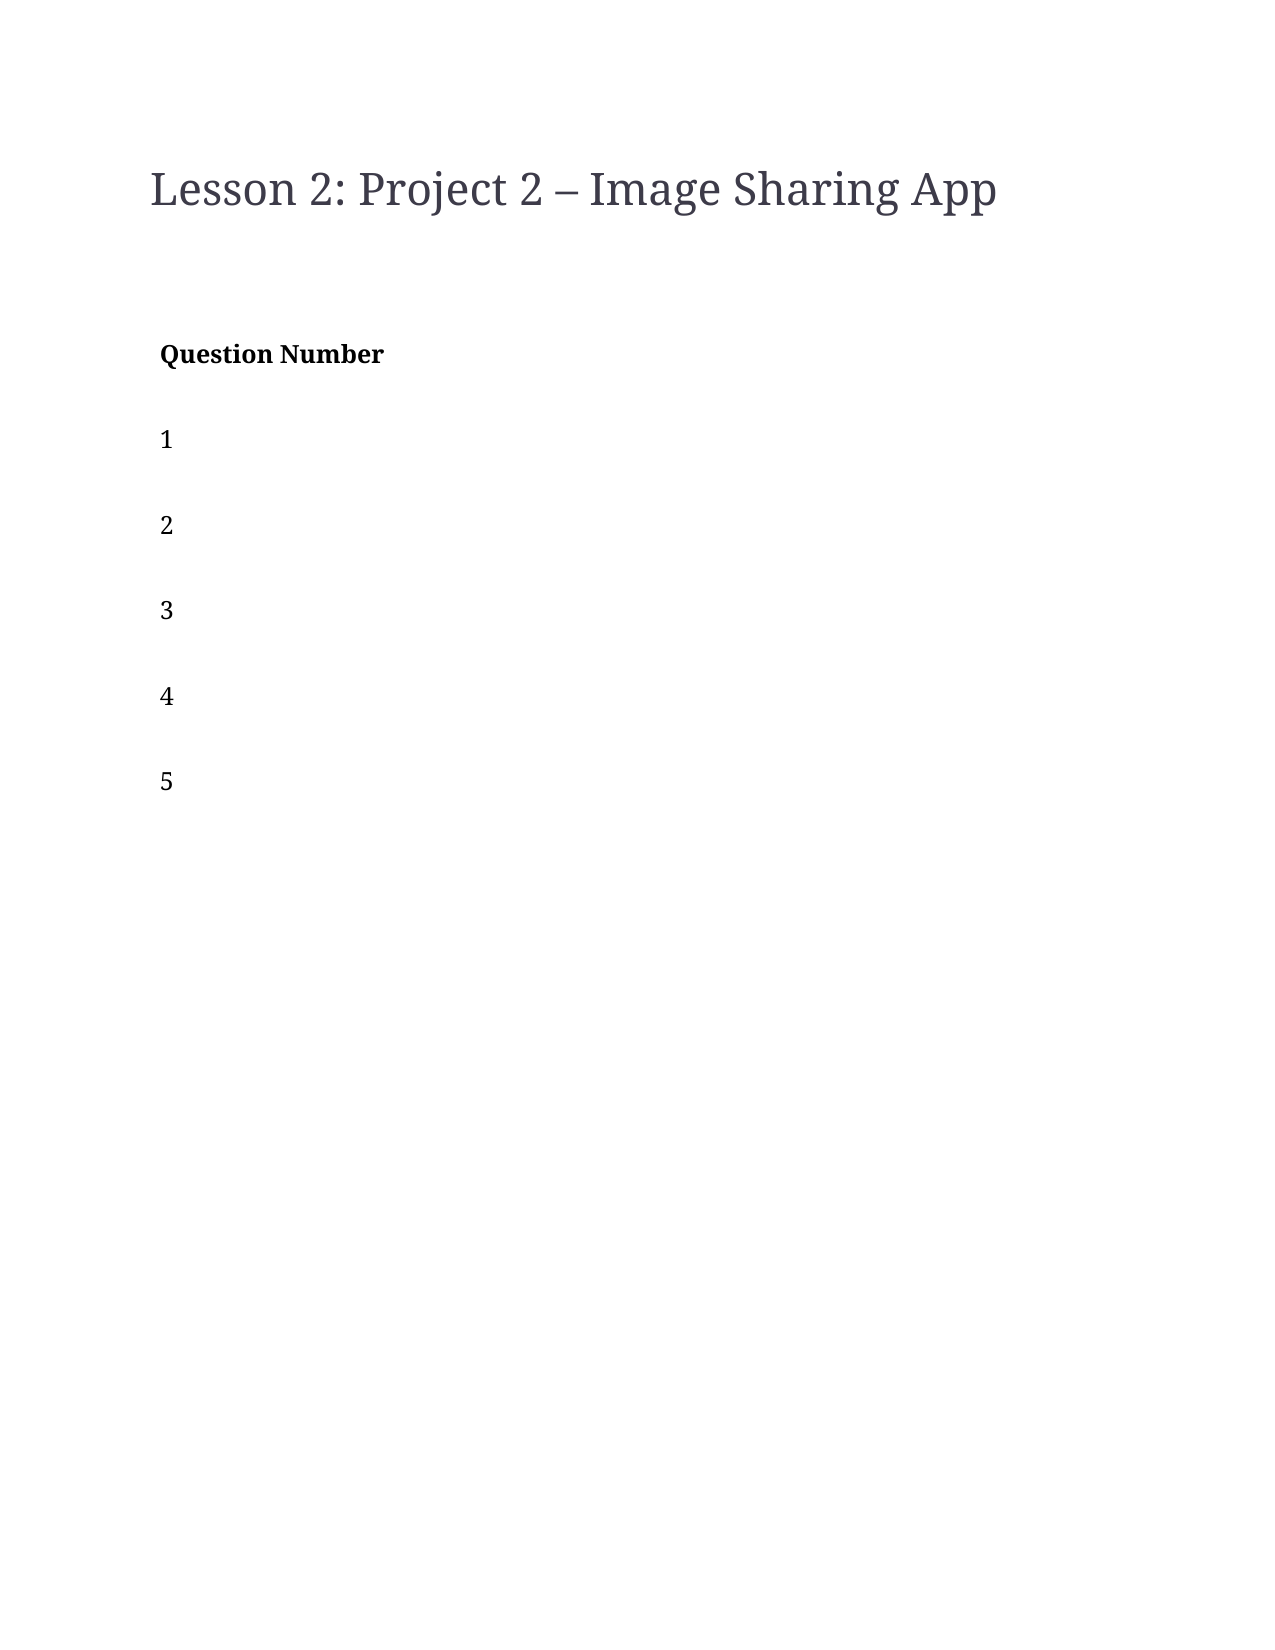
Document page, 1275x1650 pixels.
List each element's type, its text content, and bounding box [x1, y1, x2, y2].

table_header 3 [139, 562, 1275, 648]
table_header 1 [139, 391, 1275, 477]
table_header 2 [139, 477, 1275, 562]
table_header Question Number [139, 247, 1275, 391]
table_header 4 [139, 648, 1275, 733]
table_header 5 [139, 733, 1275, 906]
subtitle Lesson 2: Project 2 – Image Sharing App [150, 150, 1125, 219]
